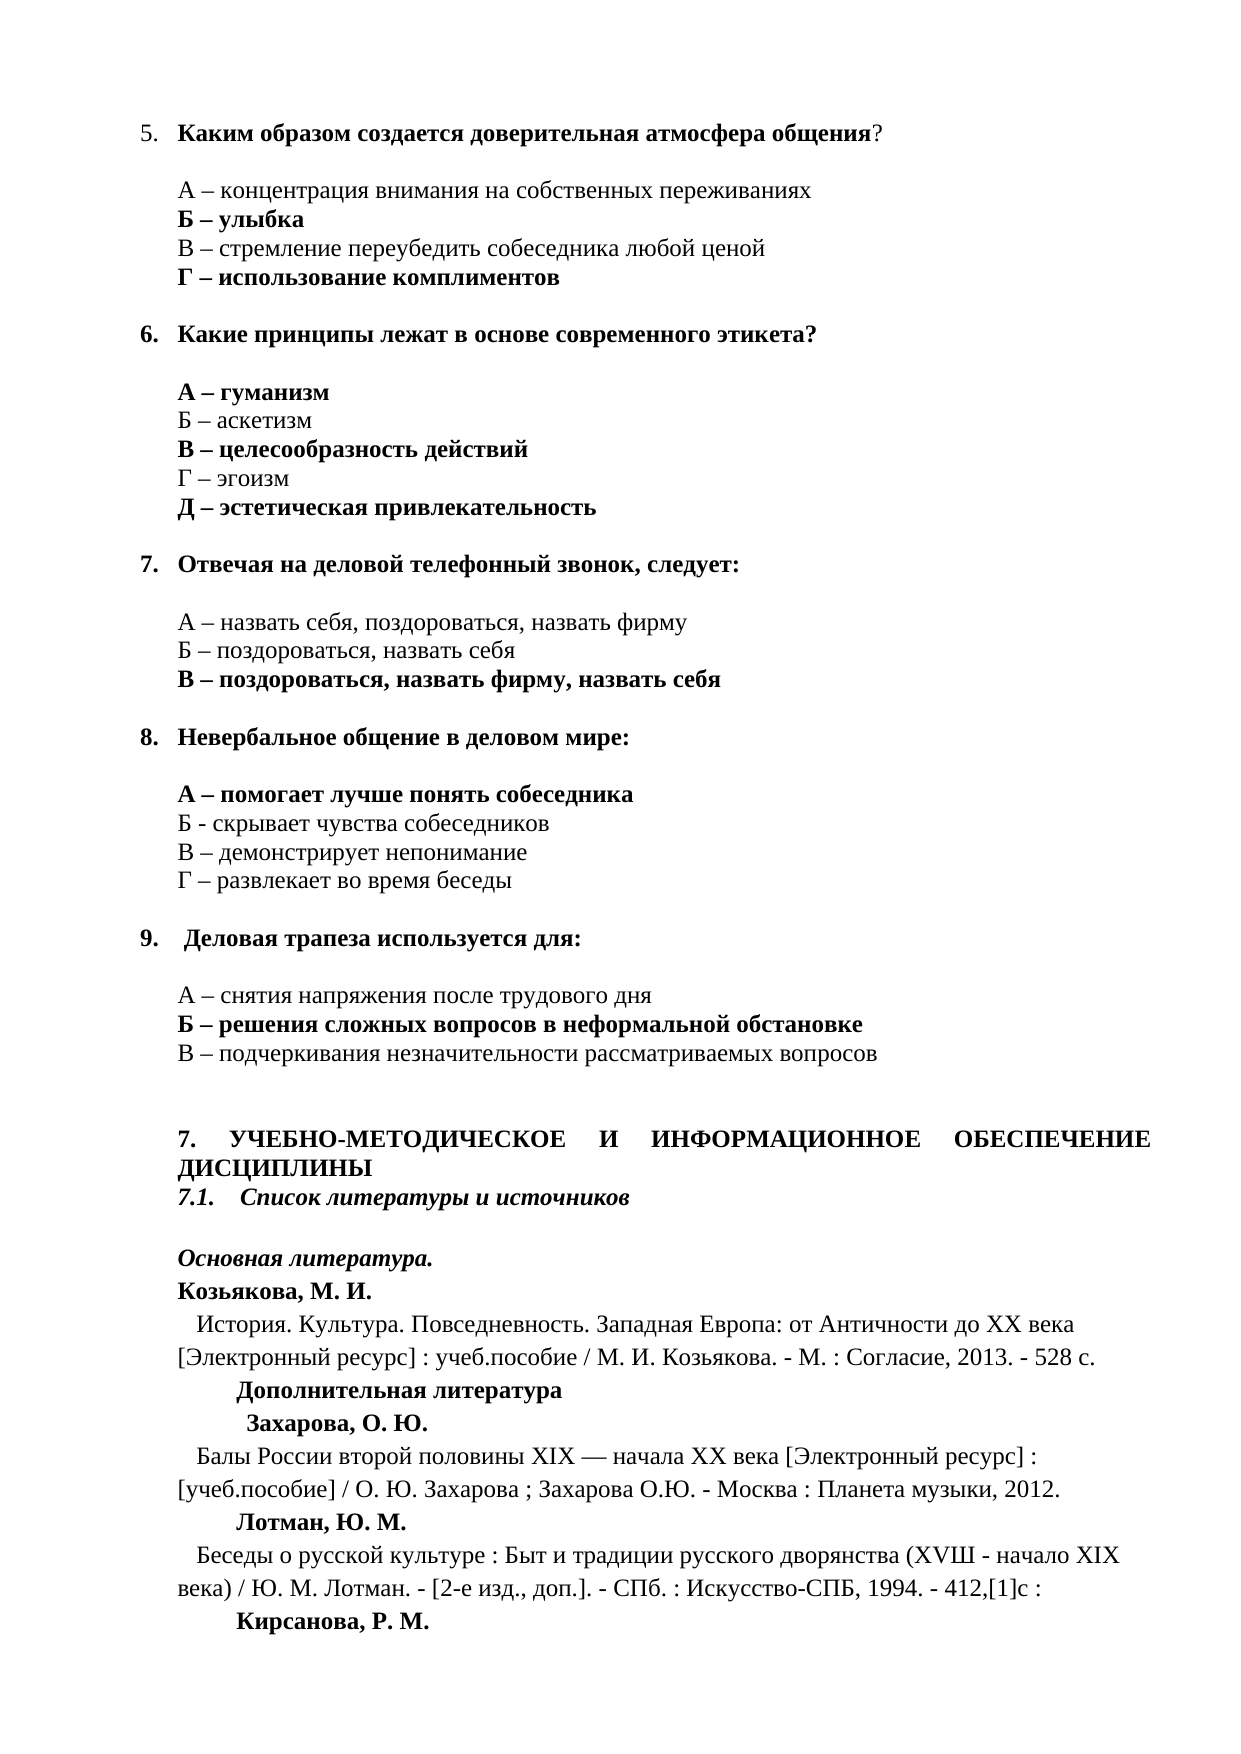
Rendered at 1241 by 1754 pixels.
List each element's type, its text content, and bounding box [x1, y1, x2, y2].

text 7. УЧЕБНО-МЕТОДИЧЕСКОЕ И ИНФОРМАЦИОННОЕ ОБЕСПЕЧЕНИЕ ДИСЦИПЛИНЫ [177, 1124, 1152, 1182]
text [177, 1606, 1152, 1635]
text В – поздороваться, назвать фирму, назвать себя [177, 664, 1152, 693]
list Отвечая на деловой телефонный звонок, следует: [140, 549, 1152, 578]
list Каким образом создается доверительная атмосфера общения? [140, 118, 1152, 147]
text В – стремление переубедить собеседника любой ценой [177, 233, 1152, 262]
text А – гуманизм [177, 377, 1152, 406]
text Захарова, О. Ю. Балы России второй половины XIX — начала XX века [Электронный ресурс] : [учеб.пособие] / О. Ю. Захарова ; Захарова О.Ю. - Москва : Планета музыки, 2012. [177, 1408, 1152, 1503]
text А – концентрация внимания на собственных переживаниях [177, 176, 1152, 204]
text Б – решения сложных вопросов в неформальной обстановке [177, 1009, 1152, 1038]
text Лотман, Ю. М. Беседы о русской культуре : Быт и традиции русского дворянства (ХVШ - начало ХIХ века) / Ю. М. Лотман. - [2-е изд., доп.]. - СПб. : Искусство-СПБ, 1994. - 412,[1]с : [177, 1507, 1152, 1602]
text Г – эгоизм [177, 463, 1152, 492]
text Б – аскетизм [177, 406, 1152, 434]
text 7.1. Список литературы и источников [177, 1182, 1152, 1211]
list Деловая трапеза используется для: [140, 923, 1152, 952]
text Б – улыбка [177, 204, 1152, 233]
text В – целесообразность действий [177, 434, 1152, 463]
text Б – поздороваться, назвать себя [177, 636, 1152, 664]
text В – подчеркивания незначительности рассматриваемых вопросов [177, 1038, 1152, 1067]
text Г – использование комплиментов [177, 262, 1152, 291]
text Основная литература. [177, 1243, 1152, 1272]
text Д – эстетическая привлекательность [177, 492, 1152, 521]
text А – назвать себя, поздороваться, назвать фирму [177, 607, 1152, 636]
list Какие принципы лежат в основе современного этикета? [140, 319, 1152, 348]
text В – демонстрирует непонимание [177, 837, 1152, 866]
list Невербальное общение в деловом мире: [140, 722, 1152, 751]
text Козьякова, М. И. История. Культура. Повседневность. Западная Европа: от Античности до XX века [Электронный ресурс] : учеб.пособие / М. И. Козьякова. - М. : Согласие, 2013. - 528 с. [177, 1276, 1152, 1371]
text Дополнительная литература [177, 1375, 1152, 1404]
text А – помогает лучше понять собеседника [177, 779, 1152, 808]
text Б - скрывает чувства собеседников [177, 808, 1152, 837]
text А – снятия напряжения после трудового дня [177, 981, 1152, 1009]
text Г – развлекает во время беседы [177, 866, 1152, 894]
